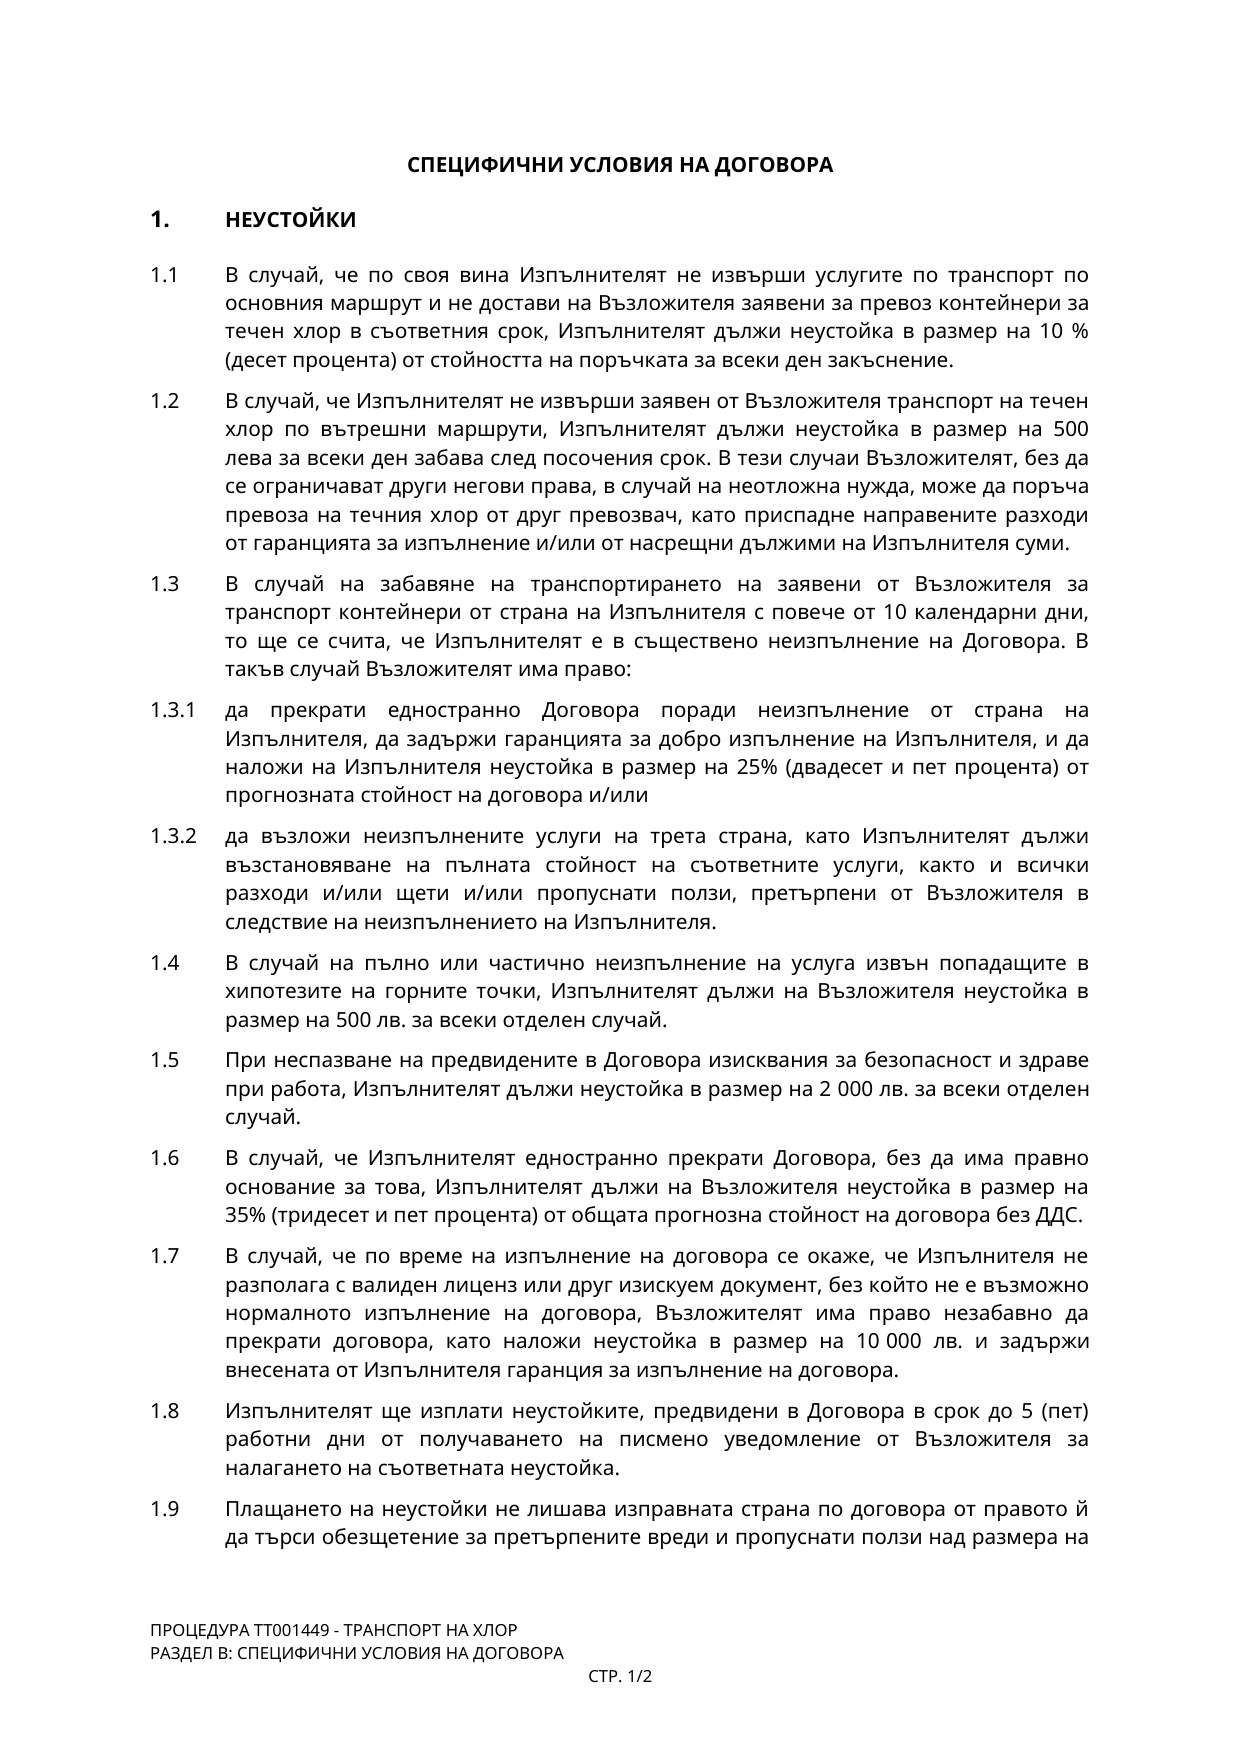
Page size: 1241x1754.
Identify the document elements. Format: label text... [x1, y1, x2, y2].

text СПЕЦИФИЧНИ УСЛОВИЯ НА ДОГОВОРА [150, 150, 1090, 178]
list В случай, че по време на изпълнение на договора се окаже, че Изпълнителя не разполага с валиден лиценз или друг изискуем документ, без който не е възможно нормалното изпълнение на договора, Възложителят има право незабавно да прекрати договора, като наложи неустойка в размер на 10 000 лв. и задържи внесената от Изпълнителя гаранция за изпълнение на договора. [150, 1241, 1090, 1383]
list В случай на пълно или частично неизпълнение на услуга извън попадащите в хипотезите на горните точки, Изпълнителят дължи на Възложителя неустойка в размер на 500 лв. за всеки отделен случай. [150, 948, 1090, 1033]
list В случай, че по своя вина Изпълнителят не извърши услугите по транспорт по основния маршрут и не достави на Възложителя заявени за превоз контейнери за течен хлор в съответния срок, Изпълнителят дължи неустойка в размер на 10 % (десет процента) от стойността на поръчката за всеки ден закъснение. [150, 260, 1090, 373]
list да възложи неизпълнените услуги на трета страна, като Изпълнителят дължи възстановяване на пълната стойност на съответните услуги, както и всички разходи и/или щети и/или пропуснати ползи, претърпени от Възложителя в следствие на неизпълнението на Изпълнителя. [150, 822, 1090, 935]
list В случай, че Изпълнителят едностранно прекрати Договора, без да има правно основание за това, Изпълнителят дължи на Възложителя неустойка в размер на 35% (тридесет и пет процента) от общата прогнозна стойност на договора без ДДС. [150, 1143, 1090, 1229]
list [150, 1494, 1090, 1551]
list НЕУСТОЙКИ [150, 203, 1090, 235]
list Изпълнителят ще изплати неустойките, предвидени в Договора в срок до 5 (пет) работни дни от получаването на писмено уведомление от Възложителя за налагането на съответната неустойка. [150, 1396, 1090, 1481]
list да прекрати едностранно Договора поради неизпълнение от страна на Изпълнителя, да задържи гаранцията за добро изпълнение на Изпълнителя, и да наложи на Изпълнителя неустойка в размер на 25% (двадесет и пет процента) от прогнозната стойност на договора и/или [150, 695, 1090, 809]
list В случай на забавяне на транспортирането на заявени от Възложителя за транспорт контейнери от страна на Изпълнителя с повече от 10 календарни дни, то ще се счита, че Изпълнителят е в съществено неизпълнение на Договора. В такъв случай Възложителят има право: [150, 569, 1090, 683]
list При неспазване на предвидените в Договора изисквания за безопасност и здраве при работа, Изпълнителят дължи неустойка в размер на 2 000 лв. за всеки отделен случай. [150, 1046, 1090, 1131]
list В случай, че Изпълнителят не извърши заявен от Възложителя транспорт на течен хлор по вътрешни маршрути, Изпълнителят дължи неустойка в размер на 500 лева за всеки ден забава след посочения срок. В тези случаи Възложителят, без да се ограничават други негови права, в случай на неотложна нужда, може да поръча превоза на течния хлор от друг превозвач, като приспадне направените разходи от гаранцията за изпълнение и/или от насрещни дължими на Изпълнителя суми. [150, 386, 1090, 557]
